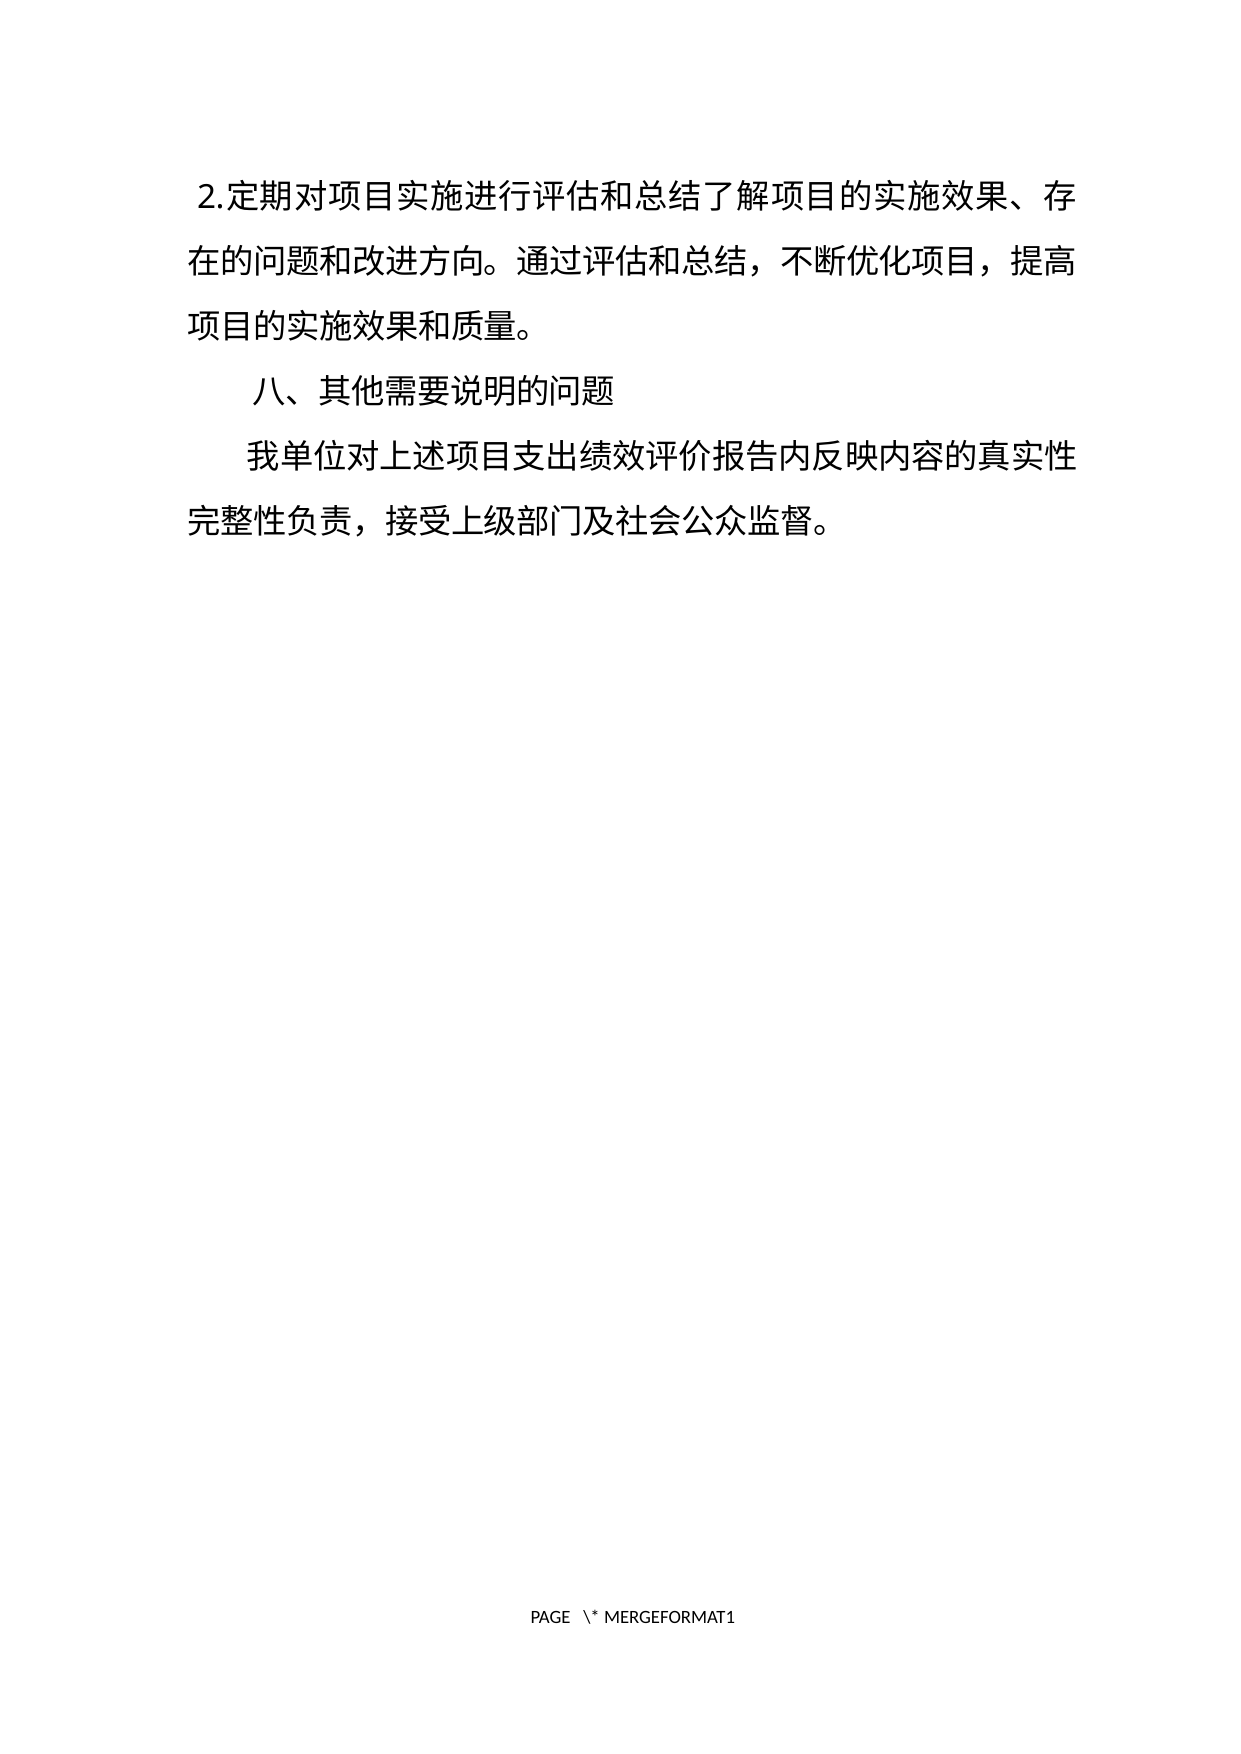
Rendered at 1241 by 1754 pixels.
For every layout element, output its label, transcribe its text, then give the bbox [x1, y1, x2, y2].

text 八、其他需要说明的问题 [187, 357, 1078, 422]
text 我单位对上述项目支出绩效评价报告内反映内容的真实性、完整性负责，接受上级部门及社会公众监督。 [187, 422, 1078, 552]
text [187, 162, 1078, 357]
